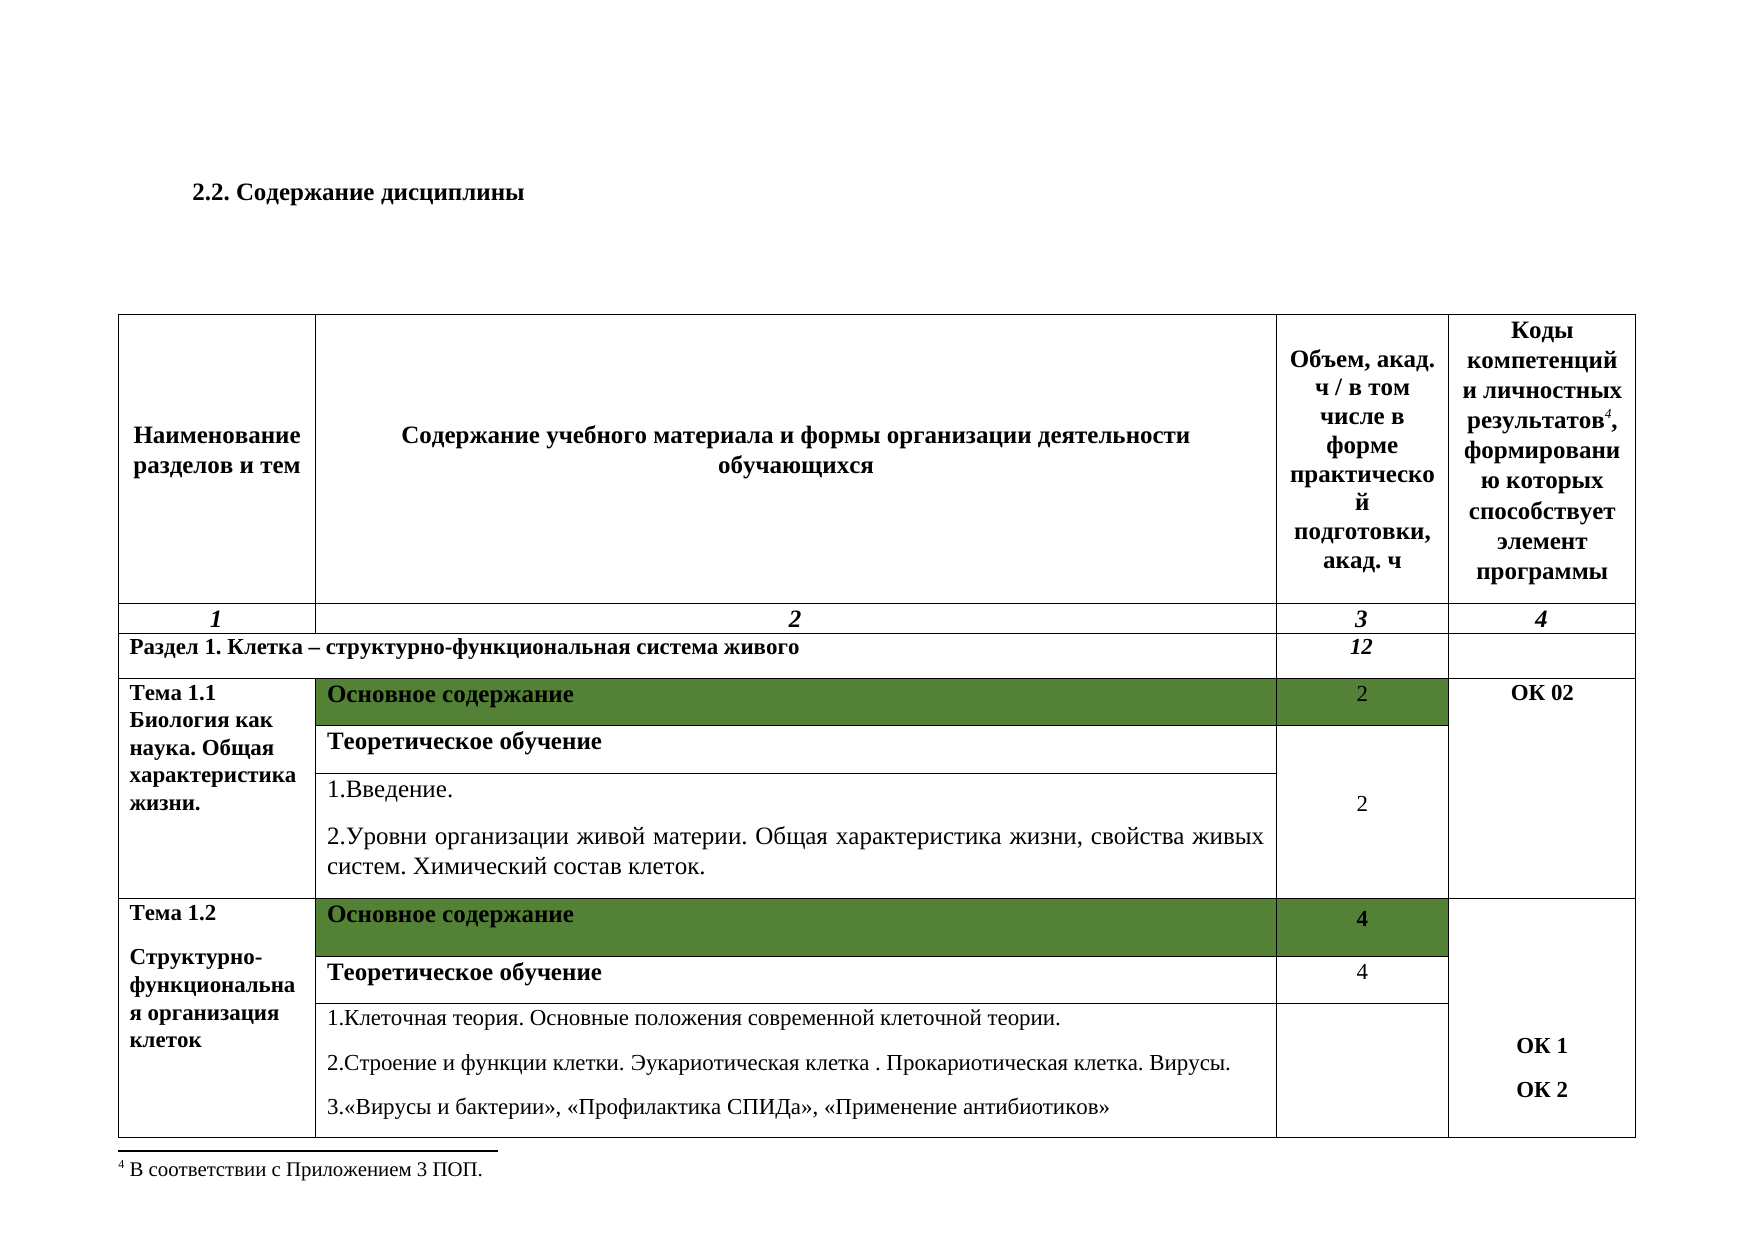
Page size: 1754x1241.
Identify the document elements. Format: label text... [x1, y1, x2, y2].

table_cell 4 [1449, 604, 1635, 632]
table_header Наименование разделов и тем [119, 315, 315, 603]
table_cell Тема 1.2 Структурно-функциональная организация клеток [119, 899, 315, 1137]
table_header Объем, акад. ч / в том числе в форме практической подготовки, акад. ч [1277, 315, 1448, 603]
table_cell Основное содержание [316, 679, 1276, 725]
text 2.2. Содержание дисциплины [118, 177, 1636, 206]
table_cell [1277, 1004, 1448, 1137]
table_cell ОК 02 [1449, 679, 1635, 898]
table_cell 2 [1277, 679, 1448, 725]
table_cell 3 [1277, 604, 1448, 632]
table_cell 2 [316, 604, 1276, 632]
table_cell Основное содержание [316, 899, 1276, 956]
table_cell Теоретическое обучение [316, 957, 1276, 1003]
table_cell Тема 1.1 Биология как наука. Общая характеристика жизни. [119, 679, 315, 898]
table_cell 1 [119, 604, 315, 632]
table_cell 4 [1277, 957, 1448, 1003]
table_cell Раздел 1. Клетка – структурно-функциональная система живого [119, 634, 1276, 678]
table_cell ОК 1 ОК 2 ОК 4 [1449, 899, 1635, 1137]
table_cell 1.Введение. 2.Уровни организации живой материи. Общая характеристика жизни, свойства живых систем. Химический состав клеток. [316, 774, 1276, 898]
table_cell 12 [1277, 634, 1448, 678]
table_header Содержание учебного материала и формы организации деятельности обучающихся [316, 315, 1276, 603]
table_header Коды компетенций и личностных результатов, формированию которых способствует элемент программы [1449, 315, 1635, 603]
table_cell 2 [1277, 726, 1448, 898]
table_cell Теоретическое обучение [316, 726, 1276, 773]
table_cell [1449, 634, 1635, 678]
table_cell 1.Клеточная теория. Основные положения современной клеточной теории. 2.Строение и функции клетки. Эукариотическая клетка . Прокариотическая клетка. Вирусы. 3.«Вирусы и бактерии», «Профилактика СПИДа», «Применение антибиотиков» [316, 1004, 1276, 1137]
table_cell 4 [1277, 899, 1448, 956]
